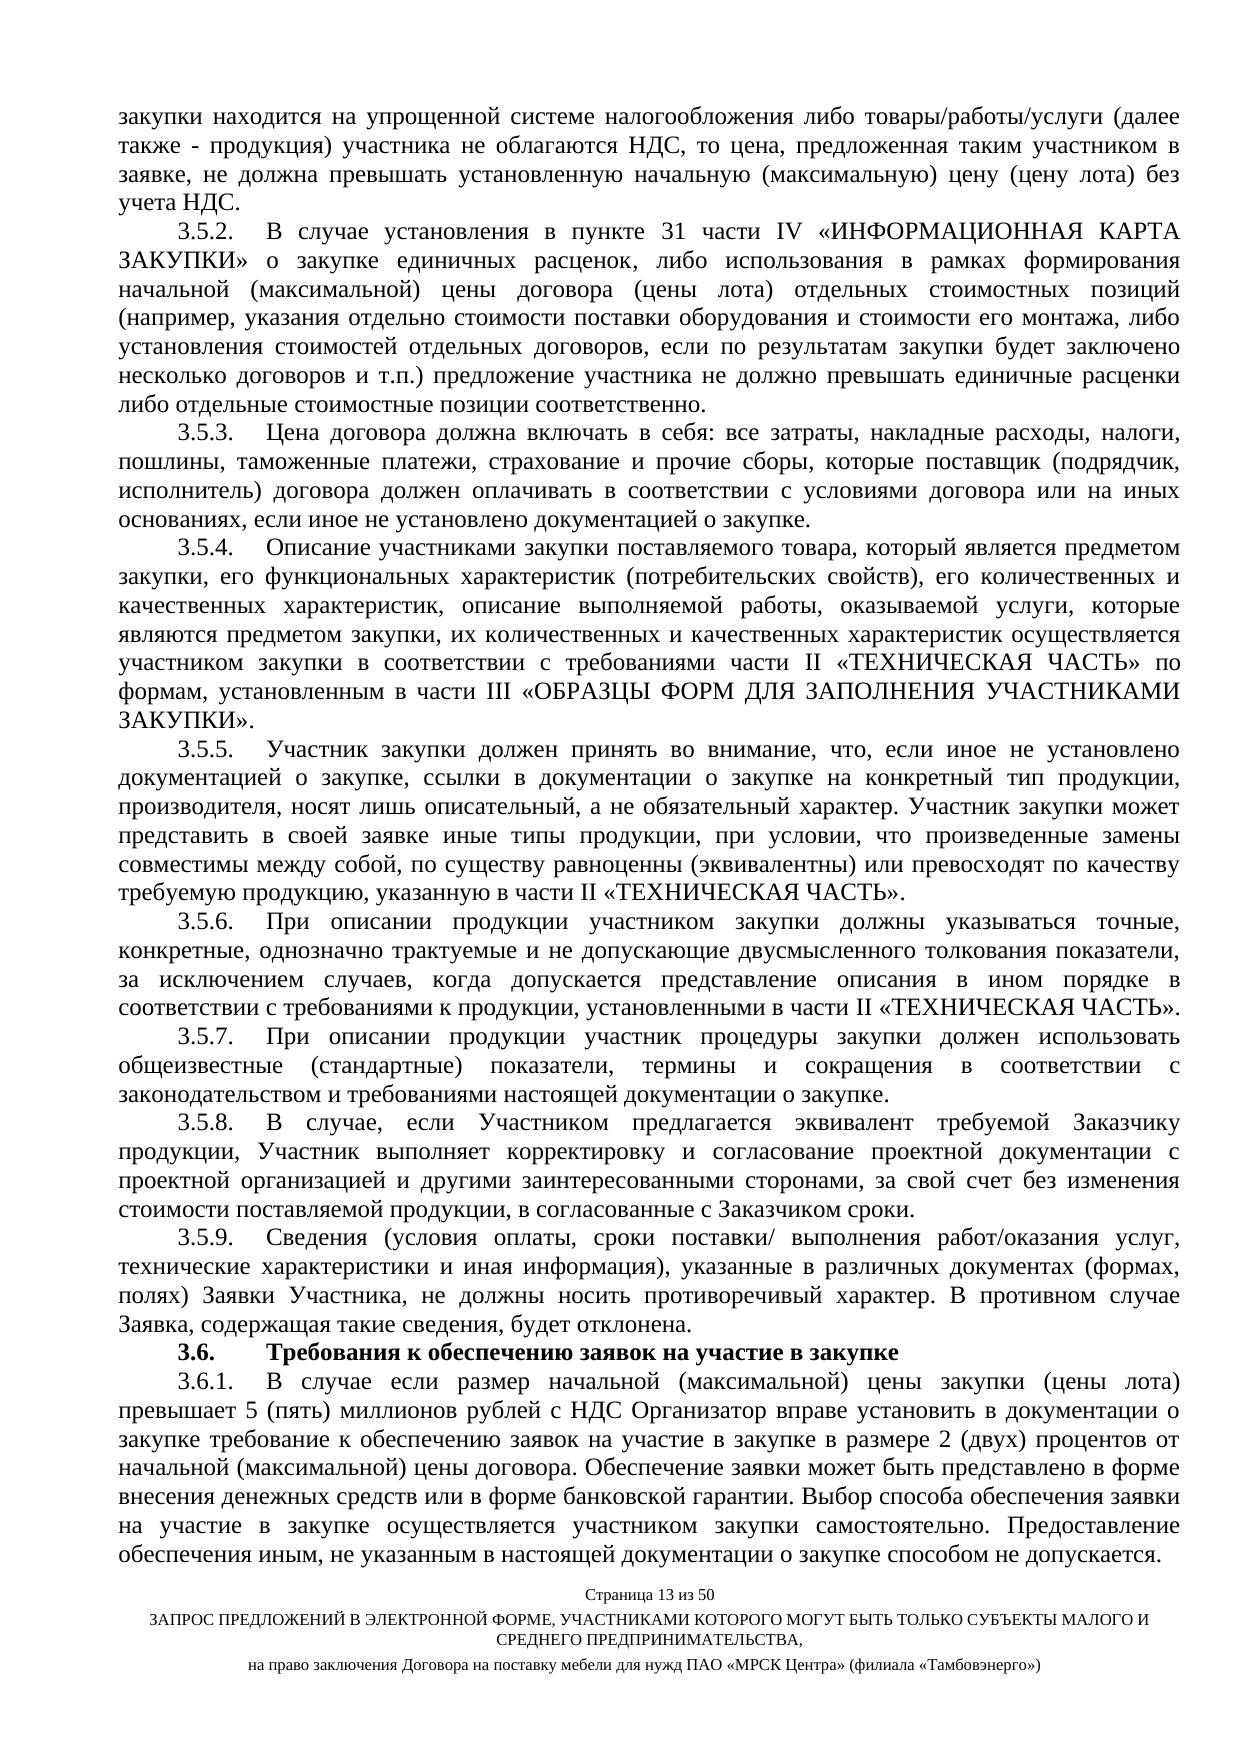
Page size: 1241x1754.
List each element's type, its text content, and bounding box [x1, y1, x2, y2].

subtitle Сведения (условия оплаты, сроки поставки/ выполнения работ/оказания услуг, технические характеристики и иная информация), указанные в различных документах (формах, полях) Заявки Участника, не должны носить противоречивый характер. В противном случае Заявка, содержащая такие сведения, будет отклонена. [118, 1222, 1181, 1337]
subtitle Цена договора должна включать в себя: все затраты, накладные расходы, налоги, пошлины, таможенные платежи, страхование и прочие сборы, которые поставщик (подрядчик, исполнитель) договора должен оплачивать в соответствии с условиями договора или на иных основаниях, если иное не установлено документацией о закупке. [118, 417, 1181, 532]
subtitle Описание участниками закупки поставляемого товара, который является предметом закупки, его функциональных характеристик (потребительских свойств), его количественных и качественных характеристик, описание выполняемой работы, оказываемой услуги, которые являются предметом закупки, их количественных и качественных характеристик осуществляется участником закупки в соответствии с требованиями части II «ТЕХНИЧЕСКАЯ ЧАСТЬ» по формам, установленным в части III «ОБРАЗЦЫ ФОРМ ДЛЯ ЗАПОЛНЕНИЯ УЧАСТНИКАМИ ЗАКУПКИ». [118, 532, 1181, 734]
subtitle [118, 101, 1181, 216]
subtitle В случае установления в пункте 31 части IV «ИНФОРМАЦИОННАЯ КАРТА ЗАКУПКИ» о закупке единичных расценок, либо использования в рамках формирования начальной (максимальной) цены договора (цены лота) отдельных стоимостных позиций (например, указания отдельно стоимости поставки оборудования и стоимости его монтажа, либо установления стоимостей отдельных договоров, если по результатам закупки будет заключено несколько договоров и т.п.) предложение участника не должно превышать единичные расценки либо отдельные стоимостные позиции соответственно. [118, 216, 1181, 417]
subtitle При описании продукции участником закупки должны указываться точные, конкретные, однозначно трактуемые и не допускающие двусмысленного толкования показатели, за исключением случаев, когда допускается представление описания в ином порядке в соответствии с требованиями к продукции, установленными в части II «ТЕХНИЧЕСКАЯ ЧАСТЬ». [118, 906, 1181, 1021]
subtitle Участник закупки должен принять во внимание, что, если иное не установлено документацией о закупке, ссылки в документации о закупке на конкретный тип продукции, производителя, носят лишь описательный, а не обязательный характер. Участник закупки может представить в своей заявке иные типы продукции, при условии, что произведенные замены совместимы между собой, по существу равноценны (эквивалентны) или превосходят по качеству требуемую продукцию, указанную в части II «ТЕХНИЧЕСКАЯ ЧАСТЬ». [118, 734, 1181, 906]
subtitle Требования к обеспечению заявок на участие в закупке [118, 1337, 1181, 1366]
subtitle При описании продукции участник процедуры закупки должен использовать общеизвестные (стандартные) показатели, термины и сокращения в соответствии с законодательством и требованиями настоящей документации о закупке. [118, 1021, 1181, 1107]
subtitle В случае, если Участником предлагается эквивалент требуемой Заказчику продукции, Участник выполняет корректировку и согласование проектной документации с проектной организацией и другими заинтересованными сторонами, за свой счет без изменения стоимости поставляемой продукции, в согласованные с Заказчиком сроки. [118, 1107, 1181, 1222]
subtitle В случае если размер начальной (максимальной) цены закупки (цены лота) превышает 5 (пять) миллионов рублей с НДС Организатор вправе установить в документации о закупке требование к обеспечению заявок на участие в закупке в размере 2 (двух) процентов от начальной (максимальной) цены договора. Обеспечение заявки может быть представлено в форме внесения денежных средств или в форме банковской гарантии. Выбор способа обеспечения заявки на участие в закупке осуществляется участником закупки самостоятельно. Предоставление обеспечения иным, не указанным в настоящей документации о закупке способом не допускается. [118, 1366, 1181, 1567]
